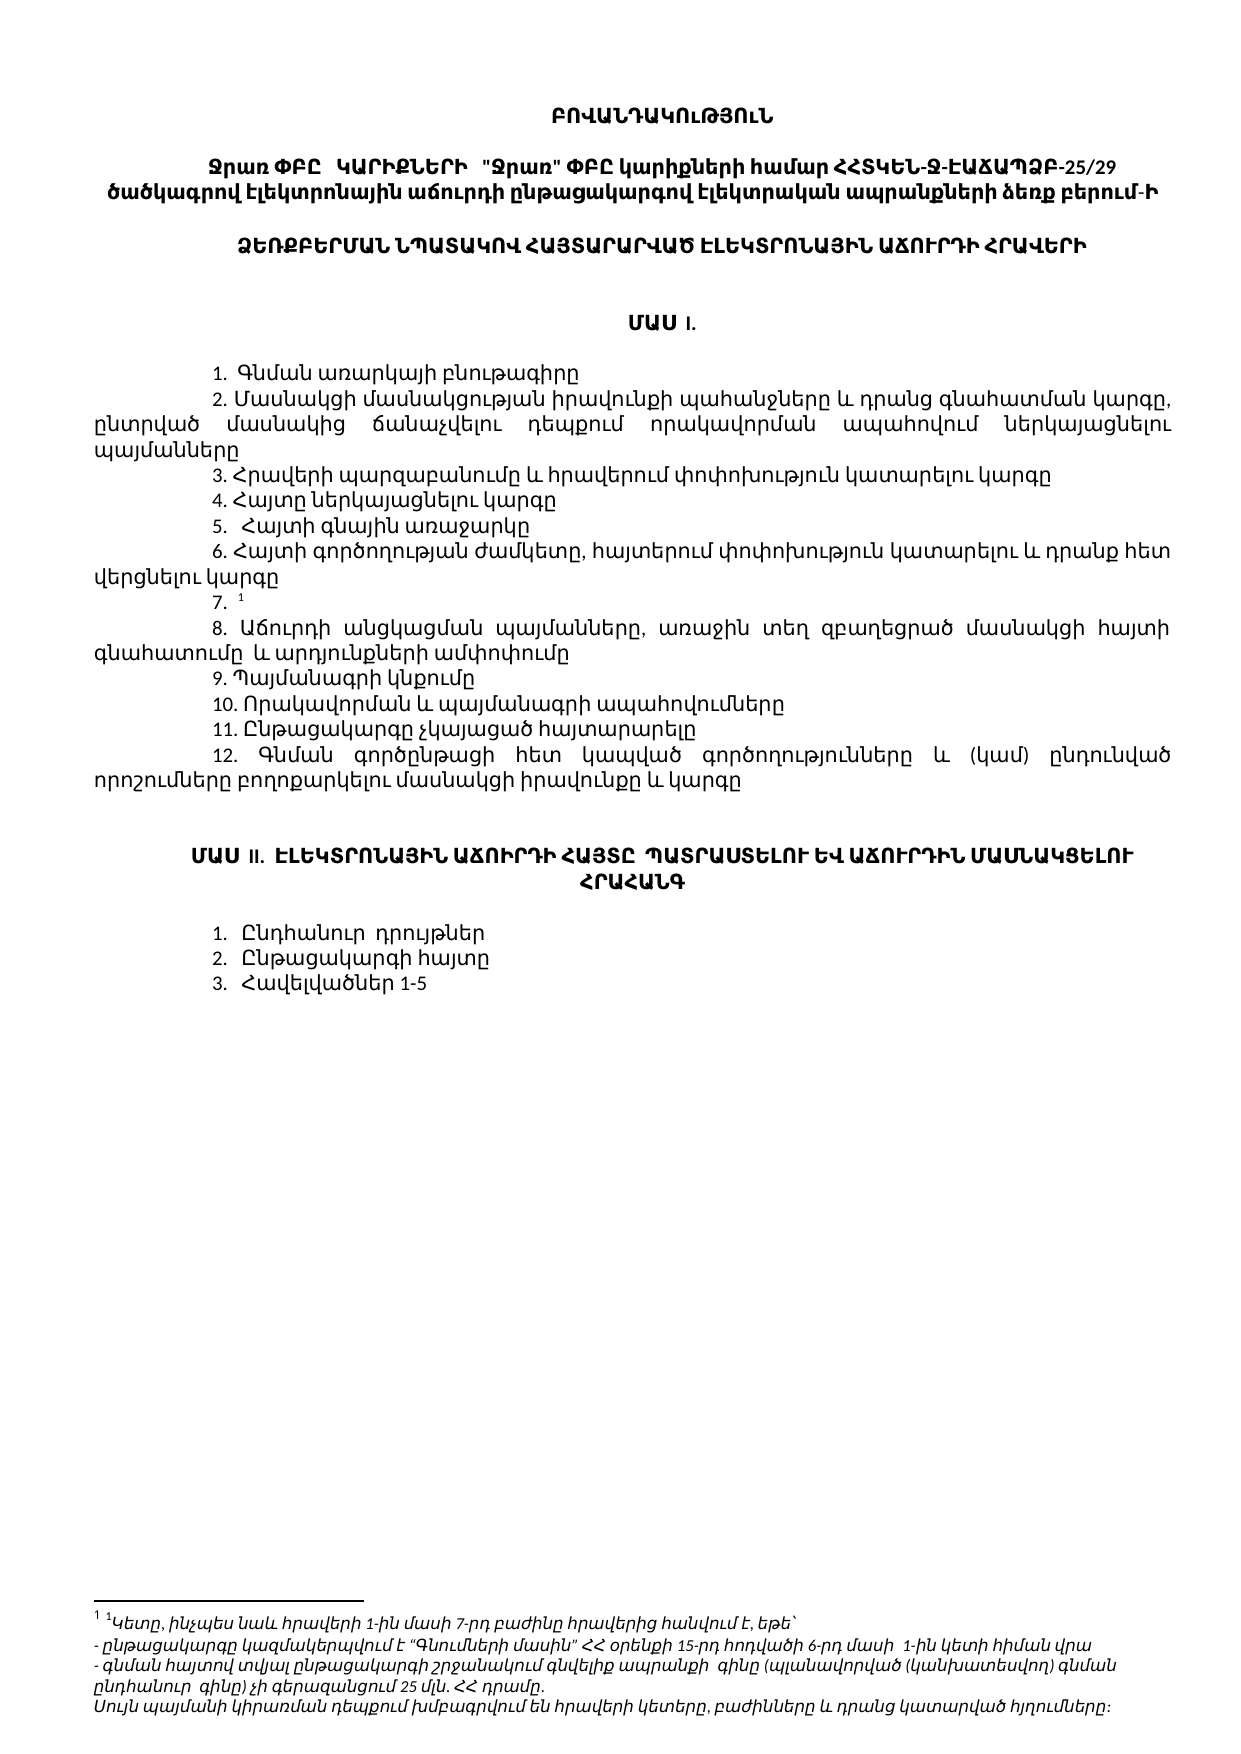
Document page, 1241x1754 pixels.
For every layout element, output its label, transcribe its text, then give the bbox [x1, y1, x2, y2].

text 1. Ընդհանուր դրույթներ [94, 920, 1171, 945]
text 10. Որակավորման և պայմանագրի ապահովումները [94, 691, 1171, 716]
text Ջրառ ՓԲԸ ԿԱՐԻՔՆԵՐԻ "Ջրառ" ՓԲԸ կարիքների համար ՀՀՏԿԵՆ-Ջ-ԷԱՃԱՊՁԲ-25/29 ծածկագրով էլեկտրոնային աճուրդի ընթացակարգով էլեկտրական ապրանքների ձեռք բերում-Ի [94, 154, 1171, 205]
text 7. 1 [94, 589, 1171, 615]
text 5. Հայտի գնային առաջարկը [94, 513, 1171, 538]
text ՄԱՍ II. ԷԼԵԿՏՐՈՆԱՅԻՆ ԱՃՈԻՐԴԻ ՀԱՅՏԸ ՊԱՏՐԱՍՏԵԼՈՒ ԵՎ ԱՃՈՒՐԴԻՆ ՄԱՍՆԱԿՑԵԼՈՒ ՀՐԱՀԱՆԳ [94, 843, 1171, 894]
text 8. Աճուրդի անցկացման պայմանները, առաջին տեղ զբաղեցրած մասնակցի հայտի գնահատումը և արդյունքների ամփոփումը [94, 615, 1171, 666]
text 3. Հրավերի պարզաբանումը և հրավերում փոփոխություն կատարելու կարգը [94, 462, 1171, 488]
text ՁԵՌՔԲԵՐՄԱՆ ՆՊԱՏԱԿՈՎ ՀԱՅՏԱՐԱՐՎԱԾ ԷԼԵԿՏՐՈՆԱՅԻՆ ԱՃՈՒՐԴԻ ՀՐԱՎԵՐԻ [94, 233, 1171, 259]
text ՄԱՍ I. [94, 310, 1171, 335]
text 2. Մասնակցի մասնակցության իրավունքի պահանջները և դրանց գնահատման կարգը, ընտրված մասնակից ճանաչվելու դեպքում որակավորման ապահովում ներկայացնելու պայմանները [94, 386, 1171, 462]
text 11. Ընթացակարգը չկայացած հայտարարելը [94, 716, 1171, 742]
text 3. Հավելվածներ 1-5 [94, 971, 1171, 996]
text ԲՈՎԱՆԴԱԿՈւԹՅՈւՆ [94, 103, 1171, 128]
text 12. Գնման գործընթացի հետ կապված գործողությունները և (կամ) ընդունված որոշումները բողոքարկելու մասնակցի իրավունքը և կարգը [94, 742, 1171, 793]
text 6. Հայտի գործողության ժամկետը, հայտերում փոփոխություն կատարելու և դրանք հետ վերցնելու կարգը [94, 538, 1171, 589]
text 1. Գնման առարկայի բնութագիրը [94, 361, 1171, 386]
text 9. Պայմանագրի կնքումը [94, 666, 1171, 691]
text 2. Ընթացակարգի հայտը [94, 945, 1171, 971]
text 4. Հայտը ներկայացնելու կարգը [94, 488, 1171, 513]
